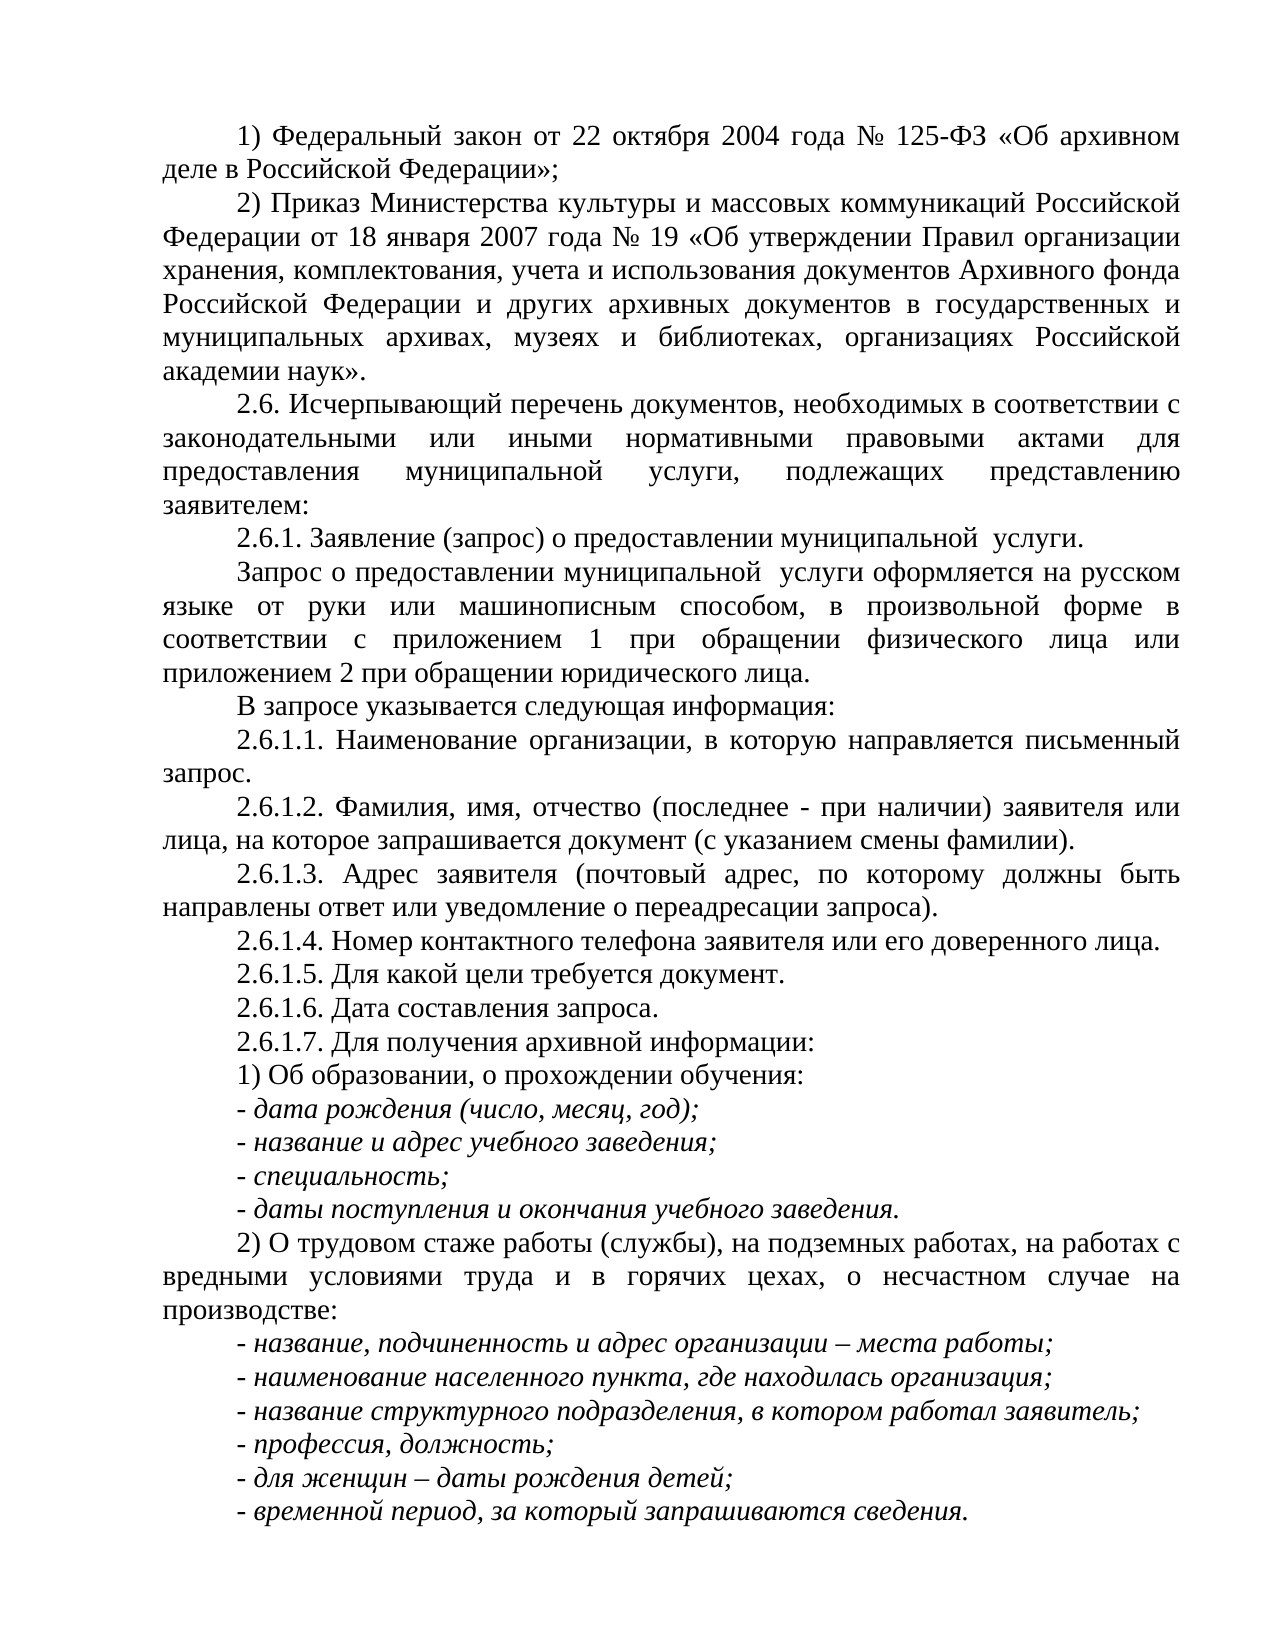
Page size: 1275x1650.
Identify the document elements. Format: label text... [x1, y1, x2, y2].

text 1) Федеральный закон от 22 октября 2004 года № 125-ФЗ «Об архивном деле в Российской Федерации»; [162, 118, 1181, 185]
text - специальность; [162, 1158, 1181, 1191]
text 2.6. Исчерпывающий перечень документов, необходимых в соответствии с законодательными или иными нормативными правовыми актами для предоставления муниципальной услуги, подлежащих представлению заявителем: [162, 386, 1181, 521]
text - название, подчиненность и адрес организации – места работы; [162, 1326, 1181, 1359]
text - профессия, должность; [162, 1426, 1181, 1460]
text 1) Об образовании, о прохождении обучения: [162, 1057, 1181, 1091]
text 2.6.1.4. Номер контактного телефона заявителя или его доверенного лица. [162, 923, 1181, 957]
text - даты поступления и окончания учебного заведения. [162, 1191, 1181, 1225]
text 2.6.1.2. Фамилия, имя, отчество (последнее - при наличии) заявителя или лица, на которое запрашивается документ (с указанием смены фамилии). [162, 789, 1181, 856]
text - название и адрес учебного заведения; [162, 1124, 1181, 1158]
text 2.6.1.1. Наименование организации, в которую направляется письменный запрос. [162, 722, 1181, 789]
text - название структурного подразделения, в котором работал заявитель; [162, 1393, 1181, 1426]
text 2.6.1.3. Адрес заявителя (почтовый адрес, по которому должны быть направлены ответ или уведомление о переадресации запроса). [162, 856, 1181, 923]
text 2.6.1.6. Дата составления запроса. [162, 990, 1181, 1024]
text - дата рождения (число, месяц, год); [162, 1091, 1181, 1124]
text Запрос о предоставлении муниципальной услуги оформляется на русском языке от руки или машинописным способом, в произвольной форме в соответствии с приложением 1 при обращении физического лица или приложением 2 при обращении юридического лица. [162, 554, 1181, 688]
text - временной период, за который запрашиваются сведения. [162, 1493, 1181, 1527]
text 2) Приказ Министерства культуры и массовых коммуникаций Российской Федерации от 18 января 2007 года № 19 «Об утверждении Правил организации хранения, комплектования, учета и использования документов Архивного фонда Российской Федерации и других архивных документов в государственных и муниципальных архивах, музеях и библиотеках, организациях Российской академии наук». [162, 185, 1181, 386]
text - наименование населенного пункта, где находилась организация; [162, 1359, 1181, 1393]
text 2) О трудовом стаже работы (службы), на подземных работах, на работах с вредными условиями труда и в горячих цехах, о несчастном случае на производстве: [162, 1225, 1181, 1326]
text В запросе указывается следующая информация: [162, 688, 1181, 722]
text 2.6.1.5. Для какой цели требуется документ. [162, 957, 1181, 990]
text - для женщин – даты рождения детей; [162, 1460, 1181, 1493]
text 2.6.1.7. Для получения архивной информации: [162, 1024, 1181, 1057]
text 2.6.1. Заявление (запрос) о предоставлении муниципальной услуги. [162, 521, 1181, 554]
